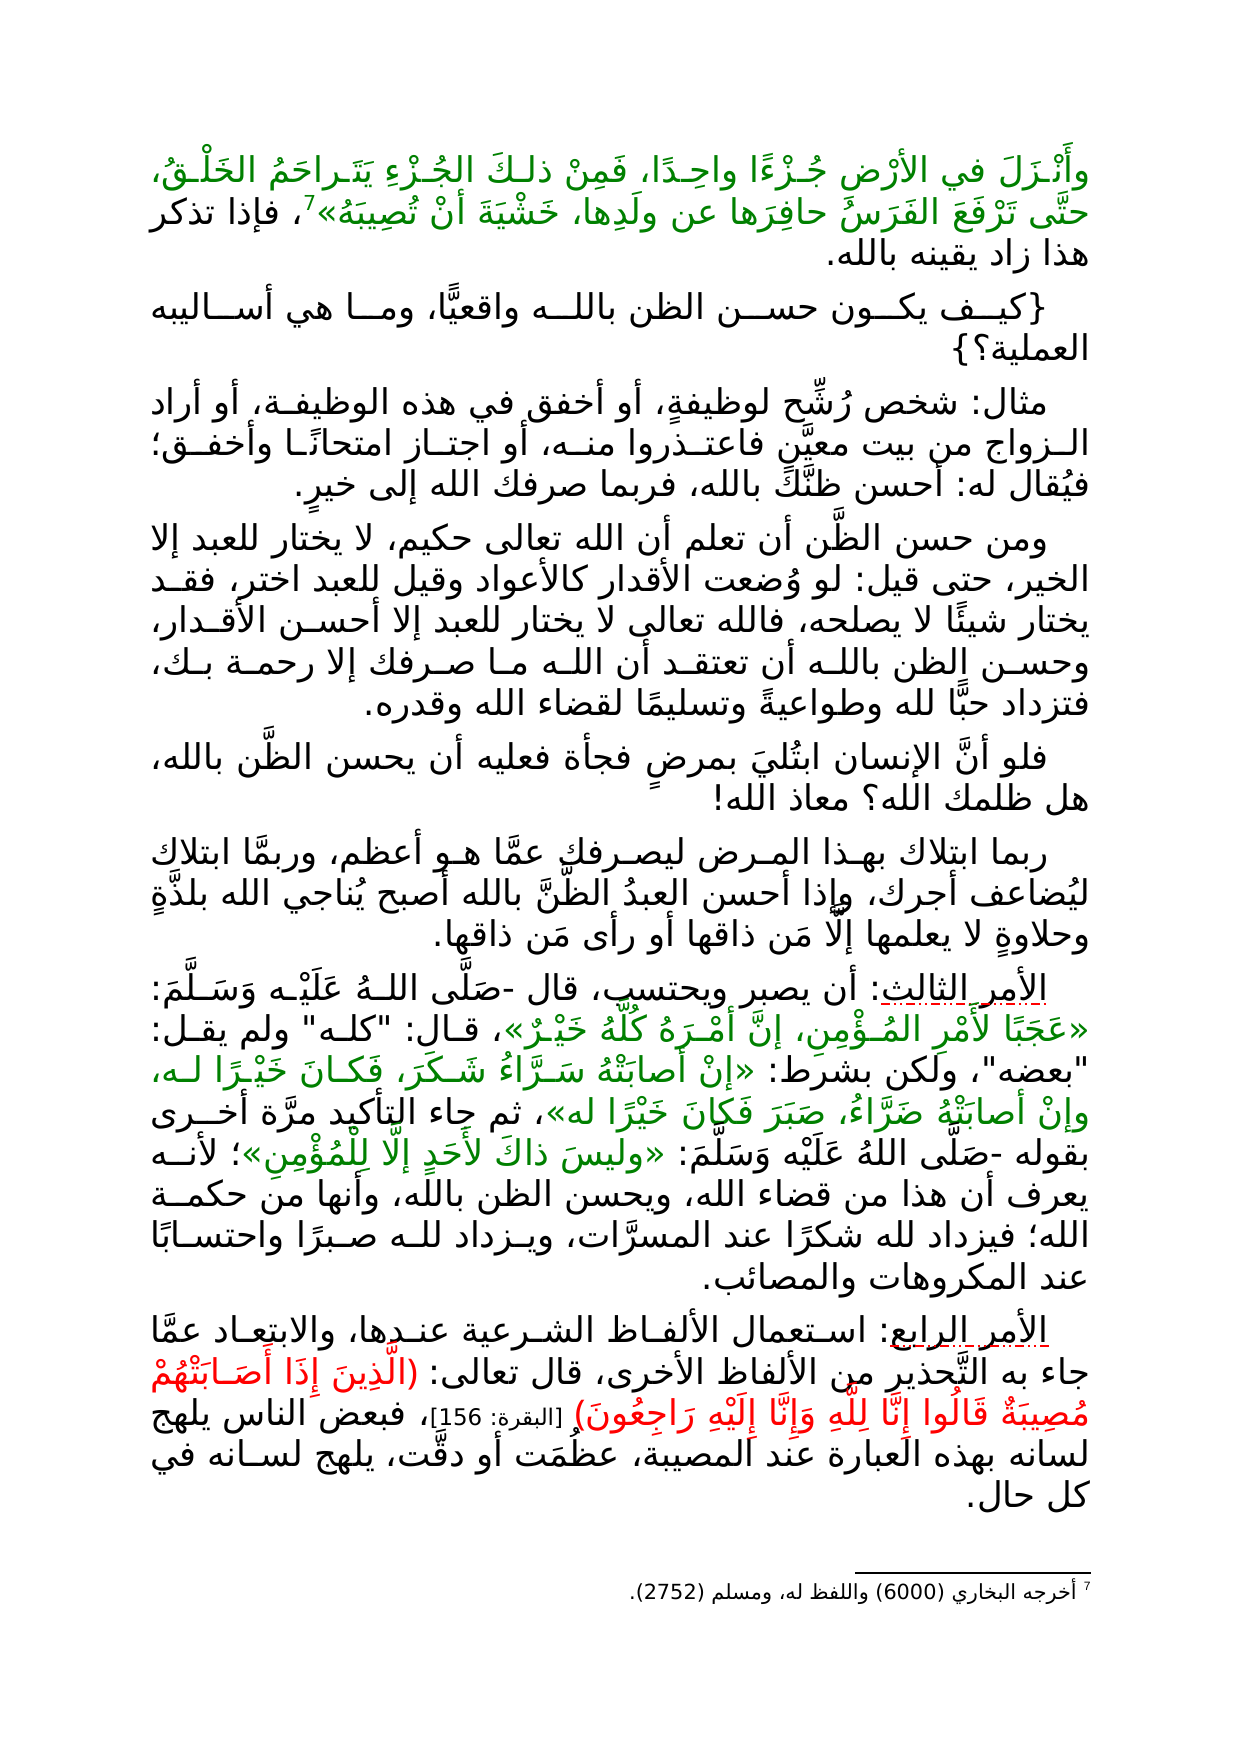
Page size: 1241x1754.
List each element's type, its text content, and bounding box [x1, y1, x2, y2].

text الأمر الثالث: أن يصبر ويحتسب، قال -صَلَّى اللهُ عَلَيْه وَسَلَّمَ: «عَجَبًا لأَمْرِ المُؤْمِنِ، إنَّ أمْرَهُ كُلَّهُ خَيْرٌ»، قال: "كله" ولم يقل: "بعضه"، ولكن بشرط: «إنْ أصابَتْهُ سَرَّاءُ شَكَرَ، فَكانَ خَيْرًا له، وإنْ أصابَتْهُ ضَرَّاءُ، صَبَرَ فَكانَ خَيْرًا له»، ثم جاء التأكيد مرَّة أخرى بقوله -صَلَّى اللهُ عَلَيْه وَسَلَّمَ: «وليسَ ذاكَ لأَحَدٍ إلَّا لِلْمُؤْمِنِ»؛ لأنه يعرف أن هذا من قضاء الله، ويحسن الظن بالله، وأنها من حكمة الله؛ فيزداد لله شكرًا عند المسرَّات، ويزداد لله صبرًا واحتسابًا عند المكروهات والمصائب. [150, 967, 1090, 1297]
text الأمر الرابع: استعمال الألفاظ الشرعية عندها، والابتعاد عمَّا جاء به التَّحذير من الألفاظ الأخرى، قال تعالى: ﴿الَّذِينَ إِذَا أَصَابَتْهُمْ مُصِيبَةٌ قَالُوا إِنَّا لِلَّهِ وَإِنَّا إِلَيْهِ رَاجِعُونَ﴾ [البقرة: 156]، فبعض الناس يلهج لسانه بهذه العبارة عند المصيبة، عظُمَت أو دقَّت، يلهج لسانه في كل حال. [150, 1310, 1090, 1516]
text مثال: شخص رُشِّح لوظيفةٍ، أو أخفق في هذه الوظيفة، أو أراد الزواج من بيت معيَّنٍ فاعتذروا منه، أو اجتاز امتحانًا وأخفق؛ فيُقال له: أحسن ظنَّك بالله، فربما صرفك الله إلى خيرٍ. [150, 381, 1090, 505]
text {كيف يكون حسن الظن بالله واقعيًّا، وما هي أساليبه العملية؟} [150, 286, 1090, 369]
text فلو أنَّ الإنسان ابتُليَ بمرضٍ فجأة فعليه أن يحسن الظَّن بالله، هل ظلمك الله؟ معاذ الله! [150, 736, 1090, 819]
text ومن حسن الظَّن أن تعلم أن الله تعالى حكيم، لا يختار للعبد إلا الخير، حتى قيل: لو وُضعت الأقدار كالأعواد وقيل للعبد اختر، فقد يختار شيئًا لا يصلحه، فالله تعالى لا يختار للعبد إلا أحسن الأقدار، وحسن الظن بالله أن تعتقد أن الله ما صرفك إلا رحمة بك، فتزداد حبًّا لله وطواعيةً وتسليمًا لقضاء الله وقدره. [150, 517, 1090, 724]
text ربما ابتلاك بهذا المرض ليصرفك عمَّا هو أعظم، وربمَّا ابتلاك ليُضاعف أجرك، وإذا أحسن العبدُ الظَّنَّ بالله أصبح يُناجي الله بلذَّةٍ وحلاوةٍ لا يعلمها إلَّا مَن ذاقها أو رأى مَن ذاقها. [150, 831, 1090, 955]
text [150, 150, 1090, 274]
